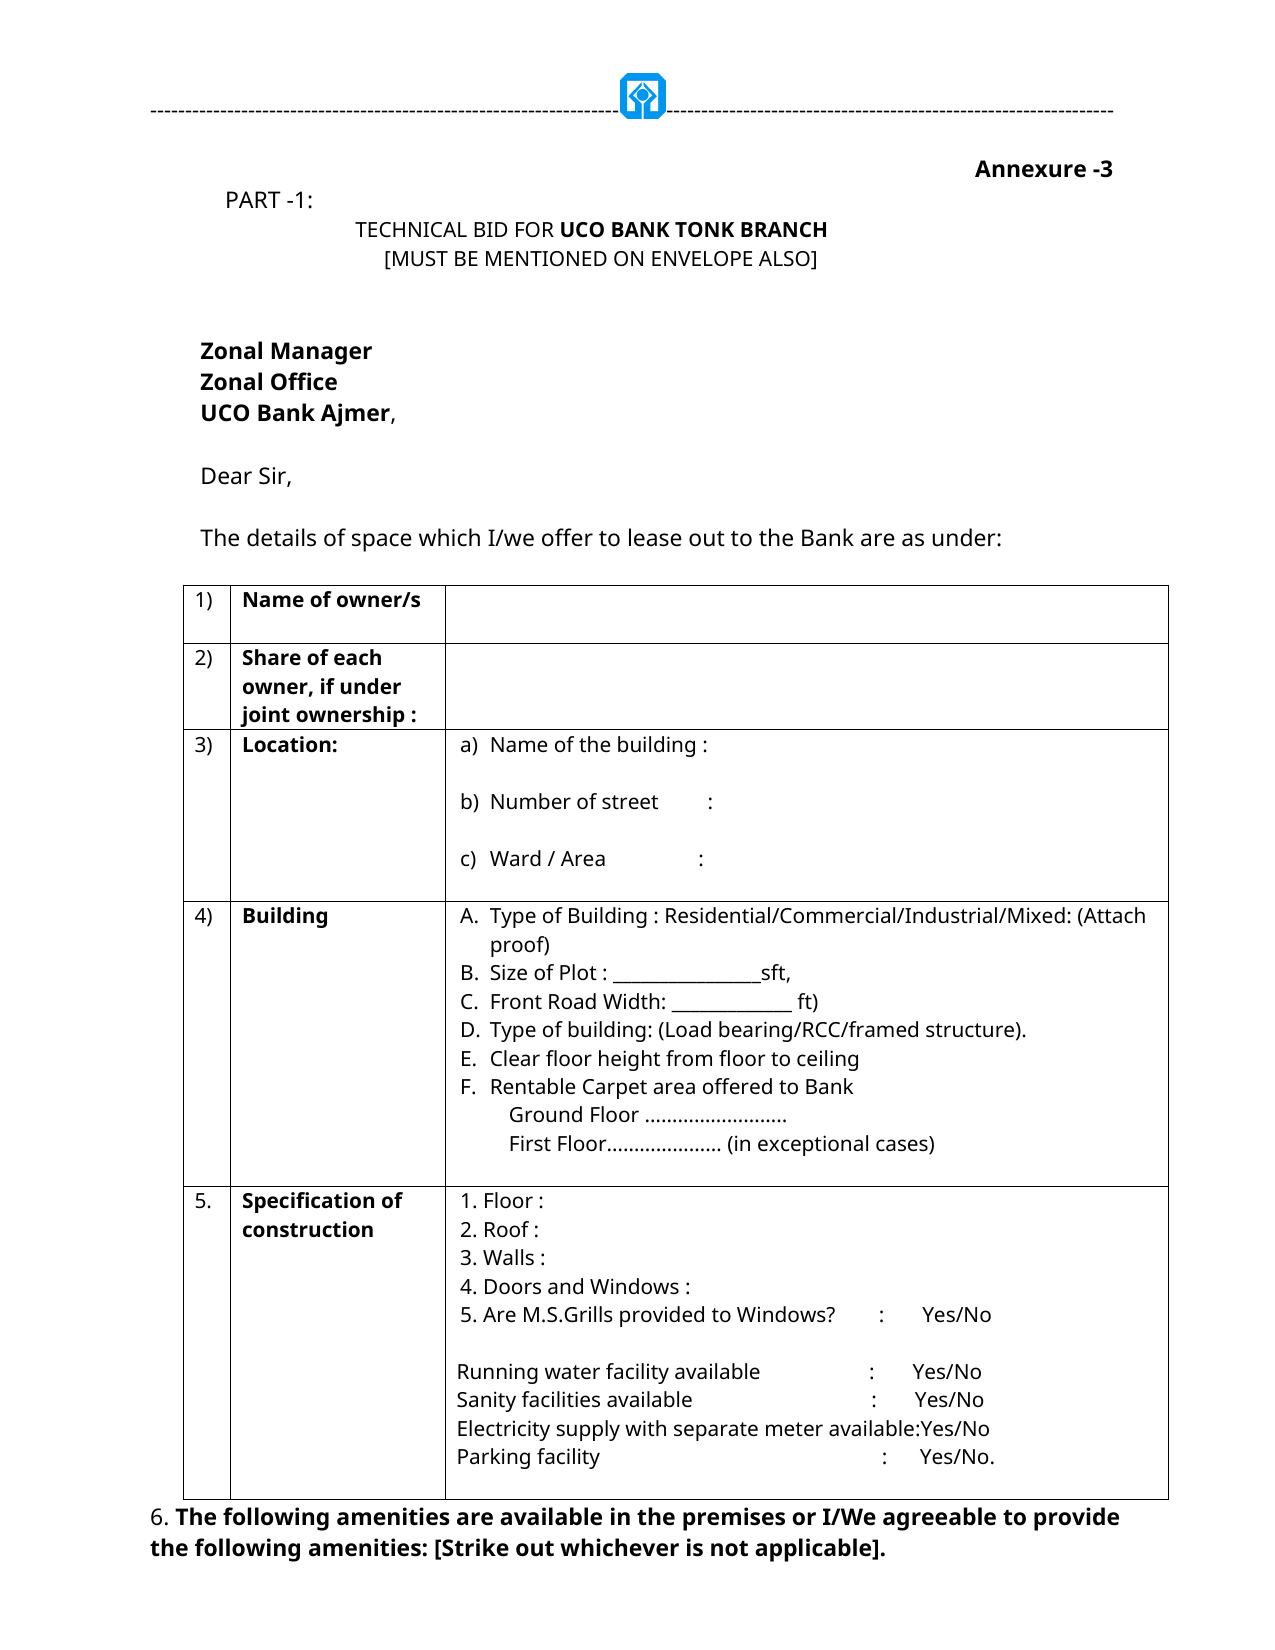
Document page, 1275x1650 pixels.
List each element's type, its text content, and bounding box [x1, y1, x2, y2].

text The details of space which I/we offer to lease out to the Bank are as under: [194, 522, 1125, 553]
table_cell 1. Floor : 2. Roof : 3. Walls : 4. Doors and Windows : 5. Are M.S.Grills provided to Windows? : Yes/No Running water facility available : Yes/No Sanity facilities available : Yes/No Electricity supply with separate meter available:Yes/No Parking facility : Yes/No. [446, 1187, 1168, 1499]
text Zonal Office [194, 366, 1125, 397]
text PART -1: [194, 184, 1125, 215]
text 6. The following amenities are available in the premises or I/We agreeable to provide the following amenities: [Strike out whichever is not applicable]. [150, 1500, 1125, 1563]
table_header 1) [184, 586, 230, 642]
text Dear Sir, [194, 459, 1125, 491]
table_cell Type of Building : Residential/Commercial/Industrial/Mixed: (Attach proof) Size of Plot : ________________sft, Front Road Width: _____________ ft) Type of building: (Load bearing/RCC/framed structure). Clear floor height from floor to ceiling Rentable Carpet area offered to Bank Ground Floor …………………….. First Floor………………… (in exceptional cases) [446, 902, 1168, 1186]
table_cell 4) [184, 902, 230, 1186]
table_header [446, 586, 1168, 642]
table_cell 2) [184, 644, 230, 729]
table_cell Building [231, 902, 445, 1186]
table_cell 5. [184, 1187, 230, 1499]
text Annexure -3 [194, 125, 1125, 184]
table_cell Share of each owner, if under joint ownership : [231, 644, 445, 729]
table_cell Location: [231, 730, 445, 901]
table_cell Name of the building : Number of street : Ward / Area : [446, 730, 1168, 901]
text [MUST BE MENTIONED ON ENVELOPE ALSO] [194, 244, 1125, 272]
text Zonal Manager [194, 334, 1125, 366]
table_cell 3) [184, 730, 230, 901]
picture [620, 73, 666, 119]
table_header Name of owner/s [231, 586, 445, 642]
table_cell Specification of construction [231, 1187, 445, 1499]
text TECHNICAL BID FOR UCO BANK TONK BRANCH [194, 215, 1125, 244]
text UCO Bank Ajmer, [194, 397, 1125, 428]
table_cell [446, 644, 1168, 729]
